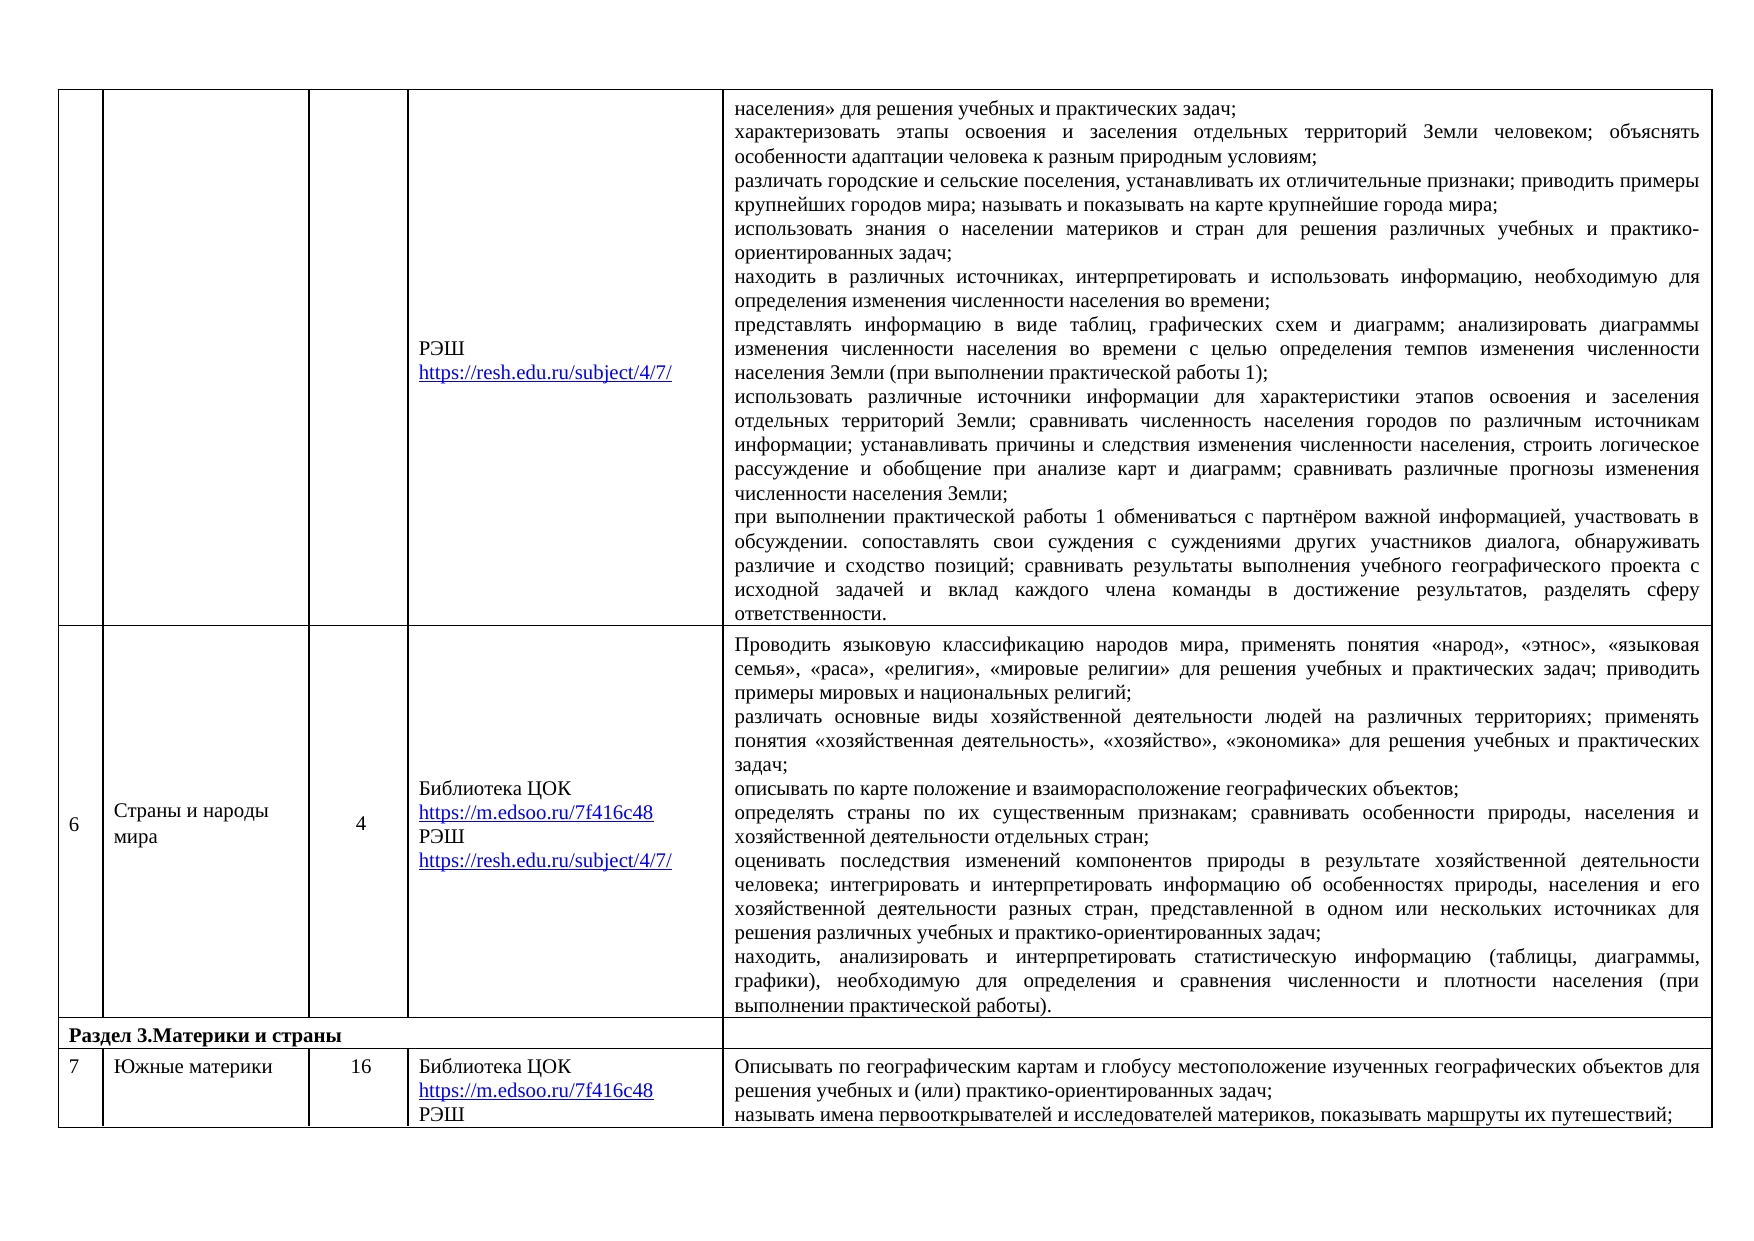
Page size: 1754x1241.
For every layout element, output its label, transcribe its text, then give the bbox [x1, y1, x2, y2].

table_cell 7 [59, 1049, 102, 1126]
table_cell [724, 1018, 1711, 1047]
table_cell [724, 1049, 1711, 1126]
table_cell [724, 90, 1711, 625]
table_cell 6 [59, 626, 102, 1017]
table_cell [409, 90, 722, 625]
table_cell Страны и народы мира [104, 626, 308, 1017]
table_cell Проводить языковую классификацию народов мира, применять понятия «народ», «этнос», «языковая семья», «раса», «религия», «мировые религии» для решения учебных и практических задач; приводить примеры мировых и национальных религий; различать основные виды хозяйственной деятельности людей на различных территориях; применять понятия «хозяйственная деятельность», «хозяйство», «экономика» для решения учебных и практических задач; описывать по карте положение и взаиморасположение географических объектов; определять страны по их существенным признакам; сравнивать особенности природы, населения и хозяйственной деятельности отдельных стран; оценивать последствия изменений компонентов природы в результате хозяйственной деятельности человека; интегрировать и интерпретировать информацию об особенностях природы, населения и его хозяйственной деятельности разных стран, представленной в одном или нескольких источниках для решения различных учебных и практико-ориентированных задач; находить, анализировать и интерпретировать статистическую информацию (таблицы, диаграммы, графики), необходимую для определения и сравнения численности и плотности населения (при выполнении практической работы). [724, 626, 1711, 1017]
table_cell 4 [310, 626, 407, 1017]
table_cell Раздел 3.Материки и страны [59, 1018, 722, 1047]
table_cell 16 [310, 1049, 407, 1126]
table_cell Библиотека ЦОК https://m.edsoo.ru/7f416c48 РЭШ https://resh.edu.ru/subject/4/7/ [409, 626, 722, 1017]
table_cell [104, 90, 308, 625]
table_cell 5 [59, 90, 102, 625]
table_cell 3 [310, 90, 407, 625]
table_cell Южные материки [104, 1049, 308, 1126]
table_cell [409, 1049, 722, 1126]
